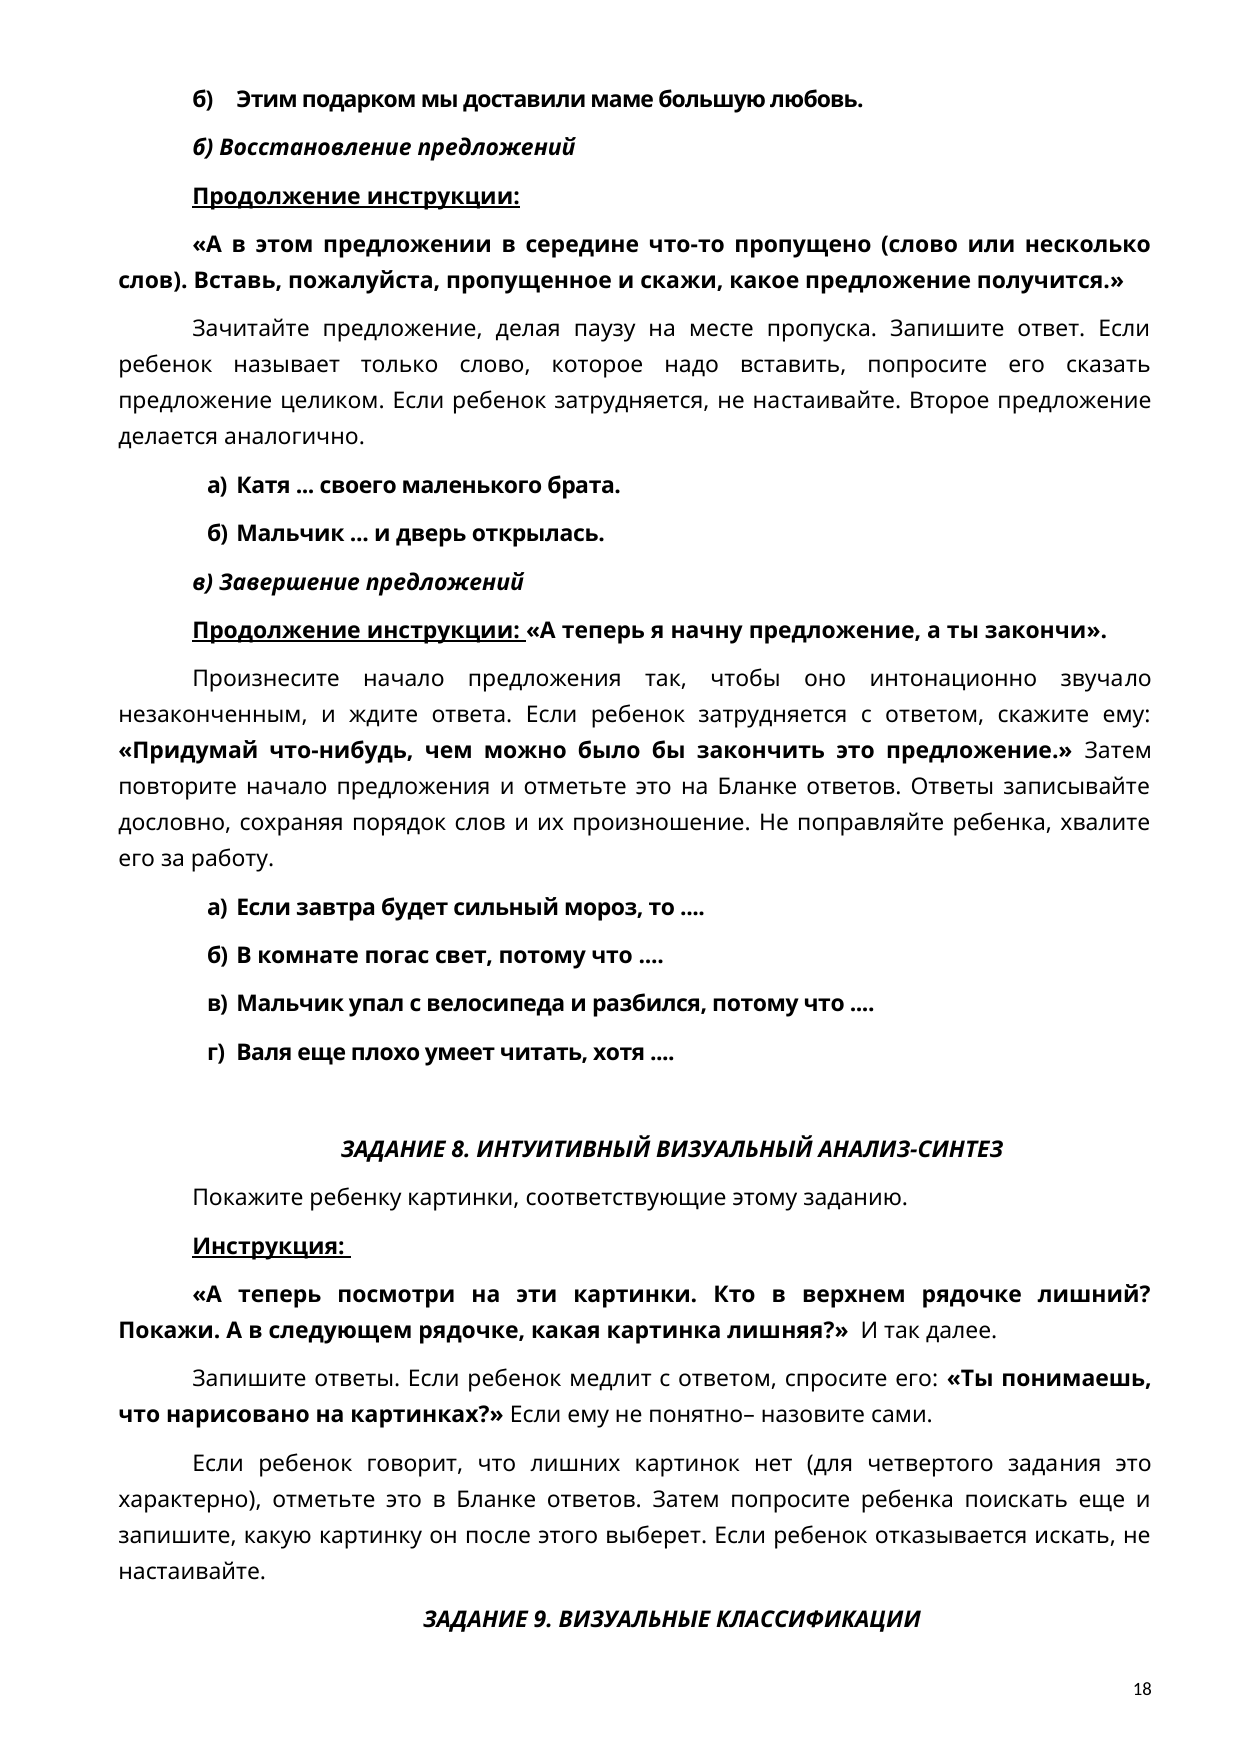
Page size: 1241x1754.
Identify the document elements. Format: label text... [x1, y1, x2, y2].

text в) Мальчик упал с велосипеда и разбился, потому что .... [118, 987, 1152, 1019]
text «А в этом предложении в середине что-то пропущено (слово или несколько слов). Вставь, пожалуйста, пропущенное и скажи, какое предложение получится.» [118, 228, 1152, 295]
text г) Валя еще плохо умеет читать, хотя .... [118, 1036, 1152, 1067]
text Если ребенок говорит, что лишних картинок нет (для четвертого задания это характерно), отметьте это в Бланке ответов. Затем попросите ребенка поискать еще и запишите, какую картинку он после этого выберет. Если ребенок отказывается искать, не настаивайте. [118, 1447, 1152, 1586]
text Зачитайте предложение, делая паузу на месте пропуска. Запишите ответ. Если ребенок называет только слово, которое надо вставить, попросите его сказать предложение целиком. Если ребенок затрудняется, не настаивайте. Второе предложение делается аналогично. [118, 312, 1152, 451]
text «А теперь посмотри на эти картинки. Кто в верхнем рядочке лишний? Покажи. А в следующем рядочке, какая картинка лишняя?» И так далее. [118, 1278, 1152, 1345]
text Запишите ответы. Если ребенок медлит с ответом, спросите его: «Ты понимаешь, что нарисовано на картинках?» Если ему не понятно– назовите сами. [118, 1362, 1152, 1429]
text б) Мальчик ... и дверь открылась. [118, 517, 1152, 548]
text ЗАДАНИЕ 8. ИНТУИТИВНЫЙ ВИЗУАЛЬНЫЙ АНАЛИЗ-СИНТЕЗ [118, 1133, 1152, 1164]
text б) Восстановление предложений [118, 131, 1152, 162]
text б) Этим подарком мы доставили маме большую любовь. [118, 83, 1152, 114]
text а) Катя ... своего маленького брата. [118, 469, 1152, 500]
text в) Завершение предложений [118, 566, 1152, 597]
text Произнесите начало предложения так, чтобы оно интонационно звучало незаконченным, и ждите ответа. Если ребенок затрудняется с ответом, скажите ему: «Придумай что-нибудь, чем можно было бы закончить это предложение.» Затем повторите начало предложения и отметьте это на Бланке ответов. Ответы записывайте дословно, сохраняя порядок слов и их произношение. Не поправляйте ребенка, хвалите его за работу. [118, 662, 1152, 873]
text б) В комнате погас свет, потому что .... [118, 939, 1152, 970]
text Инструкция: [118, 1229, 1152, 1261]
text а) Если завтра будет сильный мороз, то .... [118, 891, 1152, 922]
text Покажите ребенку картинки, соответствующие этому заданию. [118, 1181, 1152, 1212]
text ЗАДАНИЕ 9. ВИЗУАЛЬНЫЕ КЛАССИФИКАЦИИ [118, 1603, 1152, 1634]
text Продолжение инструкции: [118, 179, 1152, 211]
text Продолжение инструкции: «А теперь я начну предложение, а ты закончи». [118, 614, 1152, 645]
